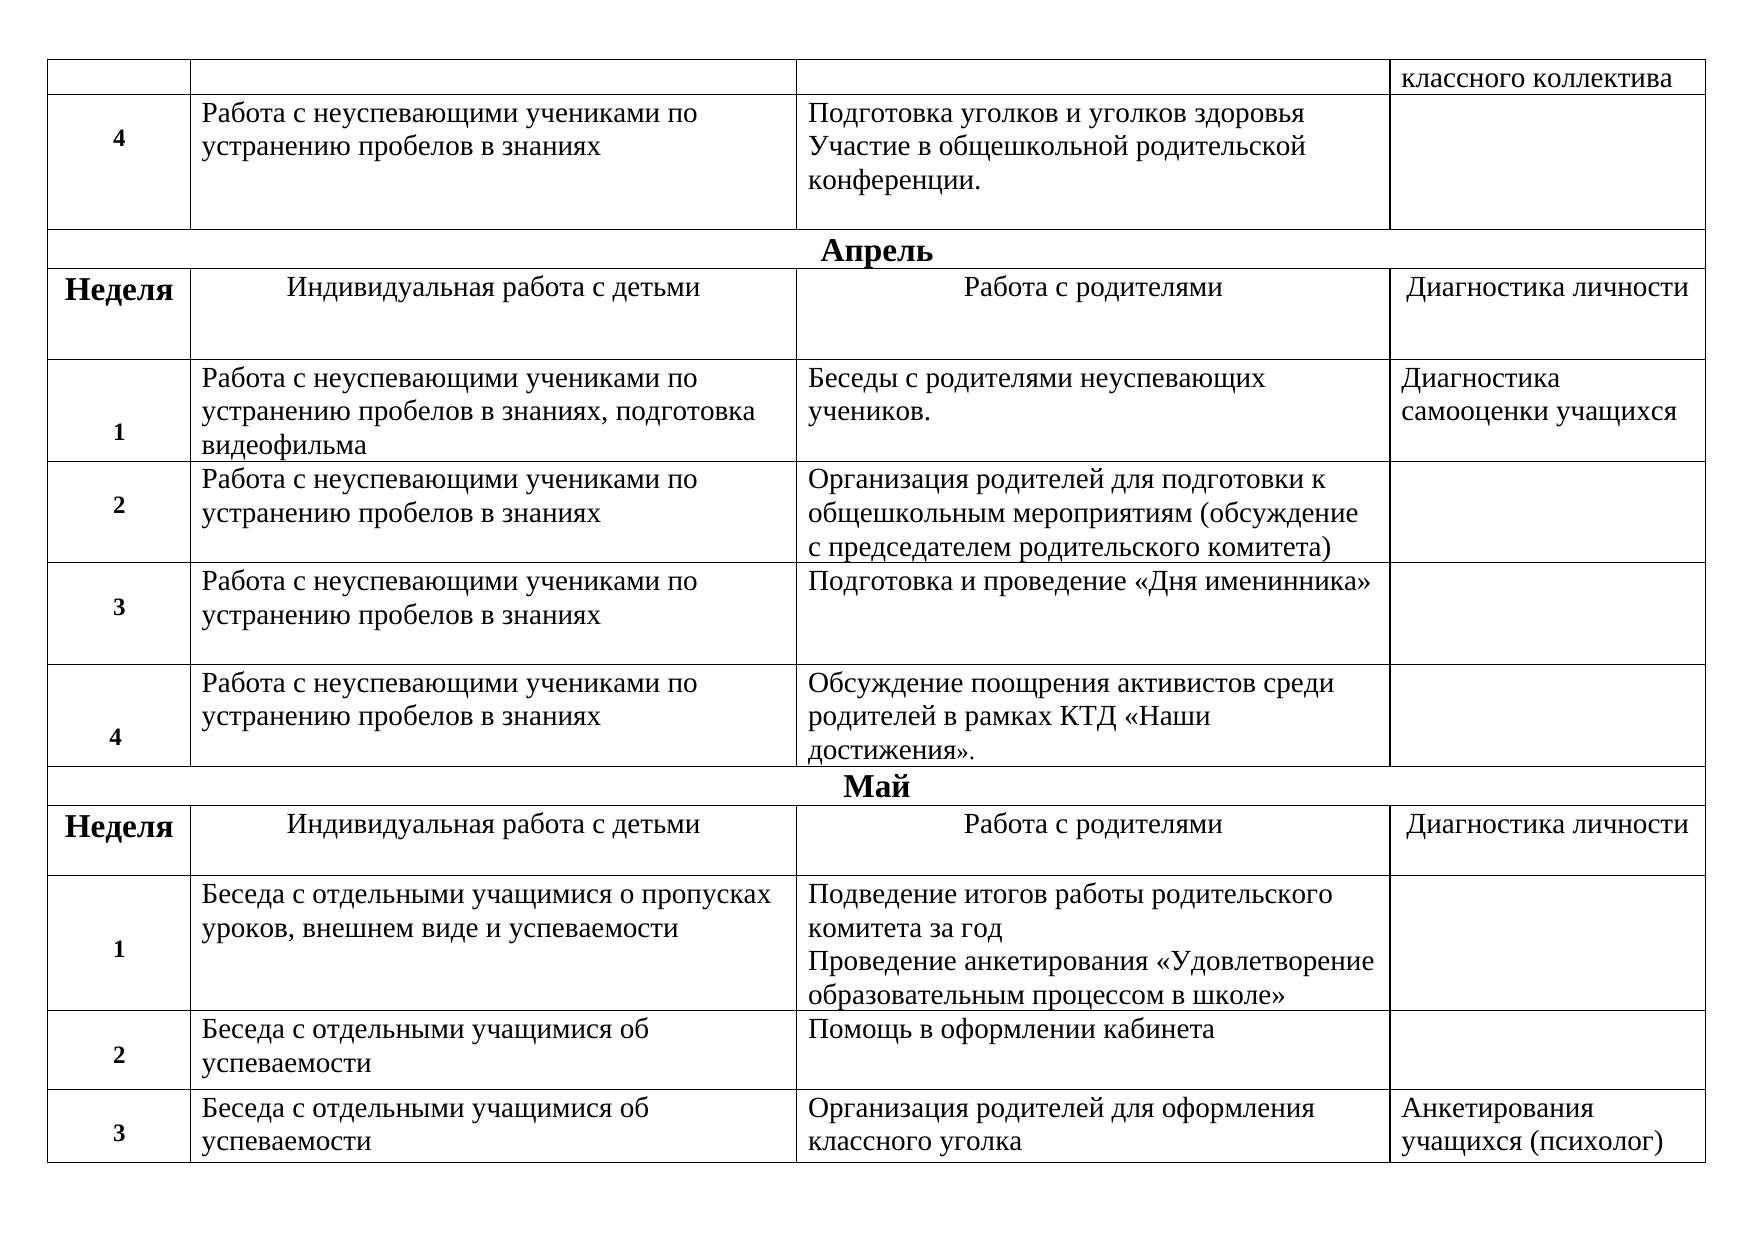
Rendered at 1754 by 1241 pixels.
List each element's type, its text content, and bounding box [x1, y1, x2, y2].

table_cell Неделя [48, 806, 190, 875]
table_cell 2 [48, 1011, 190, 1089]
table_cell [191, 95, 796, 229]
table_cell Май [48, 767, 1705, 805]
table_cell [797, 1090, 1389, 1162]
table_cell 1 [48, 360, 190, 461]
table_cell 4 [48, 665, 190, 766]
table_cell 3 [48, 60, 190, 94]
table_cell Работа с родителями [797, 269, 1389, 359]
table_cell Работа с родителями [797, 806, 1389, 875]
table_cell Неделя [48, 269, 190, 359]
table_cell 3 [48, 563, 190, 664]
table_cell Диагностика личности [1391, 269, 1705, 359]
table_cell Организация родителей для подготовки к общешкольным мероприятиям (обсуждение с председателем родительского комитета) [797, 462, 1389, 562]
table_cell [1391, 563, 1705, 664]
table_cell Апрель [48, 230, 1705, 268]
table_cell Диагностика самооценки учащихся [1391, 360, 1705, 461]
table_cell [1391, 665, 1705, 766]
table_cell Подведение итогов работы родительского комитета за год Проведение анкетирования «Удовлетворение образовательным процессом в школе» [797, 876, 1389, 1010]
table_cell Индивидуальная работа с детьми [191, 269, 796, 359]
table_cell Индивидуальная работа с детьми [191, 806, 796, 875]
table_cell Помощь в оформлении кабинета [797, 1011, 1389, 1089]
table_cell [191, 1090, 796, 1162]
table_cell Беседы с родителями неуспевающих учеников. [797, 360, 1389, 461]
table_cell Подготовка уголков и уголков здоровья Участие в общешкольной родительской конференции. [797, 95, 1389, 229]
table_cell 1 [48, 876, 190, 1010]
table_cell Подготовка и проведение «Дня именинника» [797, 563, 1389, 664]
table_cell [1391, 462, 1705, 562]
table_cell 3 [48, 1090, 190, 1162]
table_cell [1391, 1011, 1705, 1089]
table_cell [191, 1011, 796, 1089]
table_cell Работа с неуспевающими учениками по устранению пробелов в знаниях, подготовка видеофильма [191, 360, 796, 461]
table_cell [1391, 1090, 1705, 1162]
table_cell Работа с неуспевающими учениками по устранению пробелов в знаниях [191, 462, 796, 562]
table_cell Работа с неуспевающими учениками по устранению пробелов в знаниях [191, 665, 796, 766]
table_cell [1391, 876, 1705, 1010]
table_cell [1391, 60, 1705, 94]
table_cell Обсуждение поощрения активистов среди родителей в рамках КТД «Наши достижения». [797, 665, 1389, 766]
table_cell [1391, 95, 1705, 229]
table_cell Беседа с отдельными учащимися о пропусках уроков, внешнем виде и успеваемости [191, 876, 796, 1010]
table_cell Работа с неуспевающими учениками по устранению пробелов в знаниях [191, 563, 796, 664]
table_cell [797, 60, 1389, 94]
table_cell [191, 60, 796, 94]
table_cell Диагностика личности [1391, 806, 1705, 875]
table_cell 4 [48, 95, 190, 229]
table_cell 2 [48, 462, 190, 562]
